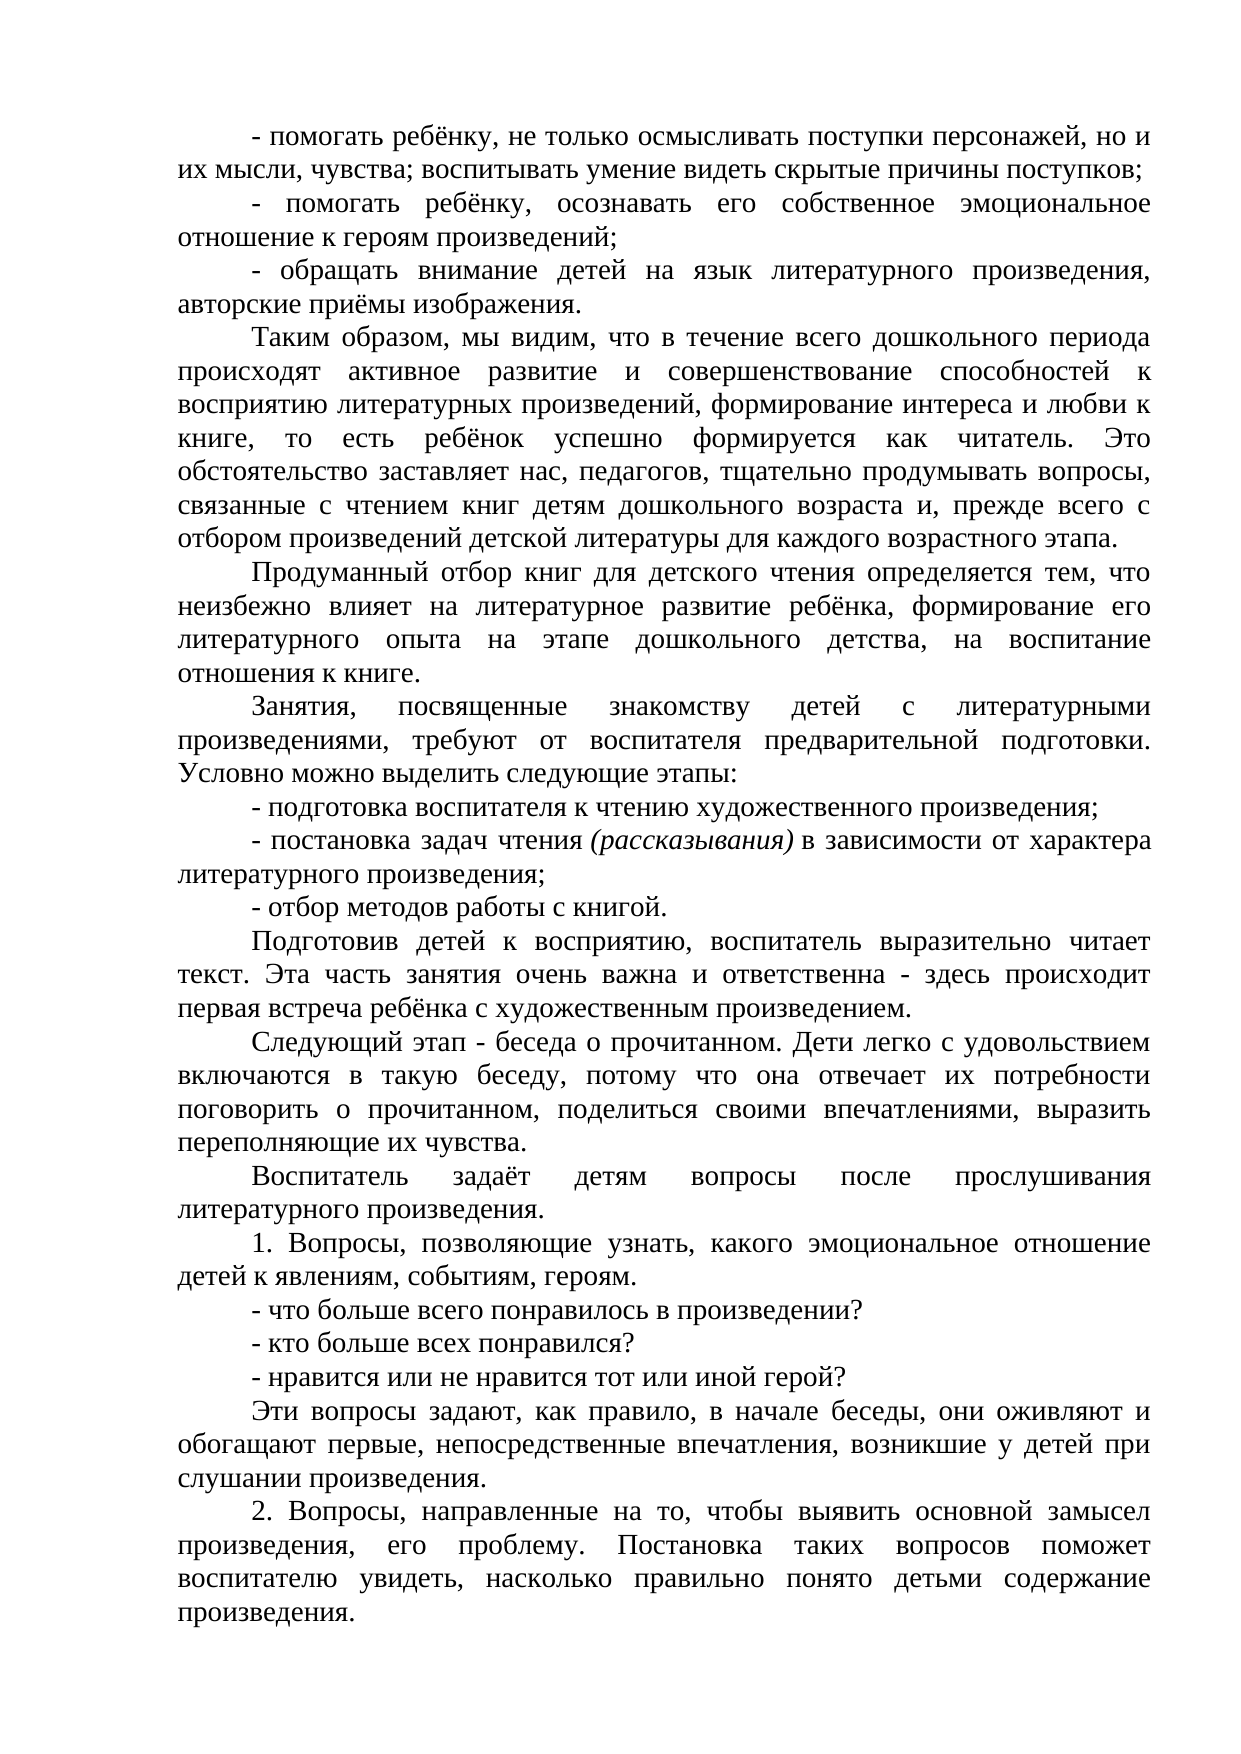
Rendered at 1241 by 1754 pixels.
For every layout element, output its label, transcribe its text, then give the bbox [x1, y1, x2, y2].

text Воспитатель задаёт детям вопросы после прослушивания литературного произведения. [177, 1158, 1152, 1225]
text - что больше всего понравилось в произведении? [177, 1292, 1152, 1326]
text 1. Вопросы, позволяющие узнать, какого эмоциональное отношение детей к явлениям, событиям, героям. [177, 1225, 1152, 1292]
text Таким образом, мы видим, что в течение всего дошкольного периода происходят активное развитие и совершенствование способностей к восприятию литературных произведений, формирование интереса и любви к книге, то есть ребёнок успешно формируется как читатель. Это обстоятельство заставляет нас, педагогов, тщательно продумывать вопросы, связанные с чтением книг детям дошкольного возраста и, прежде всего с отбором произведений детской литературы для каждого возрастного этапа. [177, 319, 1152, 554]
text - подготовка воспитателя к чтению художественного произведения; [177, 789, 1152, 822]
text Следующий этап - беседа о прочитанном. Дети легко с удовольствием включаются в такую беседу, потому что она отвечает их потребности поговорить о прочитанном, поделиться своими впечатлениями, выразить переполняющие их чувства. [177, 1024, 1152, 1158]
text Продуманный отбор книг для детского чтения определяется тем, что неизбежно влияет на литературное развитие ребёнка, формирование его литературного опыта на этапе дошкольного детства, на воспитание отношения к книге. [177, 554, 1152, 688]
text - постановка задач чтения (рассказывания) в зависимости от характера литературного произведения; [177, 822, 1152, 889]
text - помогать ребёнку, осознавать его собственное эмоциональное отношение к героям произведений; [177, 185, 1152, 252]
text - кто больше всех понравился? [177, 1326, 1152, 1359]
text - нравится или не нравится тот или иной герой? [177, 1359, 1152, 1393]
text - обращать внимание детей на язык литературного произведения, авторские приёмы изображения. [177, 252, 1152, 319]
text Подготовив детей к восприятию, воспитатель выразительно читает текст. Эта часть занятия очень важна и ответственна - здесь происходит первая встреча ребёнка с художественным произведением. [177, 923, 1152, 1024]
text - помогать ребёнку, не только осмысливать поступки персонажей, но и их мысли, чувства; воспитывать умение видеть скрытые причины поступков; [177, 118, 1152, 185]
text Эти вопросы задают, как правило, в начале беседы, они оживляют и обогащают первые, непосредственные впечатления, возникшие у детей при слушании произведения. [177, 1393, 1152, 1493]
text 2. Вопросы, направленные на то, чтобы выявить основной замысел произведения, его проблему. Постановка таких вопросов поможет воспитателю увидеть, насколько правильно понято детьми содержание произведения. [177, 1493, 1152, 1627]
text Занятия, посвященные знакомству детей с литературными произведениями, требуют от воспитателя предварительной подготовки. Условно можно выделить следующие этапы: [177, 688, 1152, 789]
text - отбор методов работы с книгой. [177, 889, 1152, 923]
